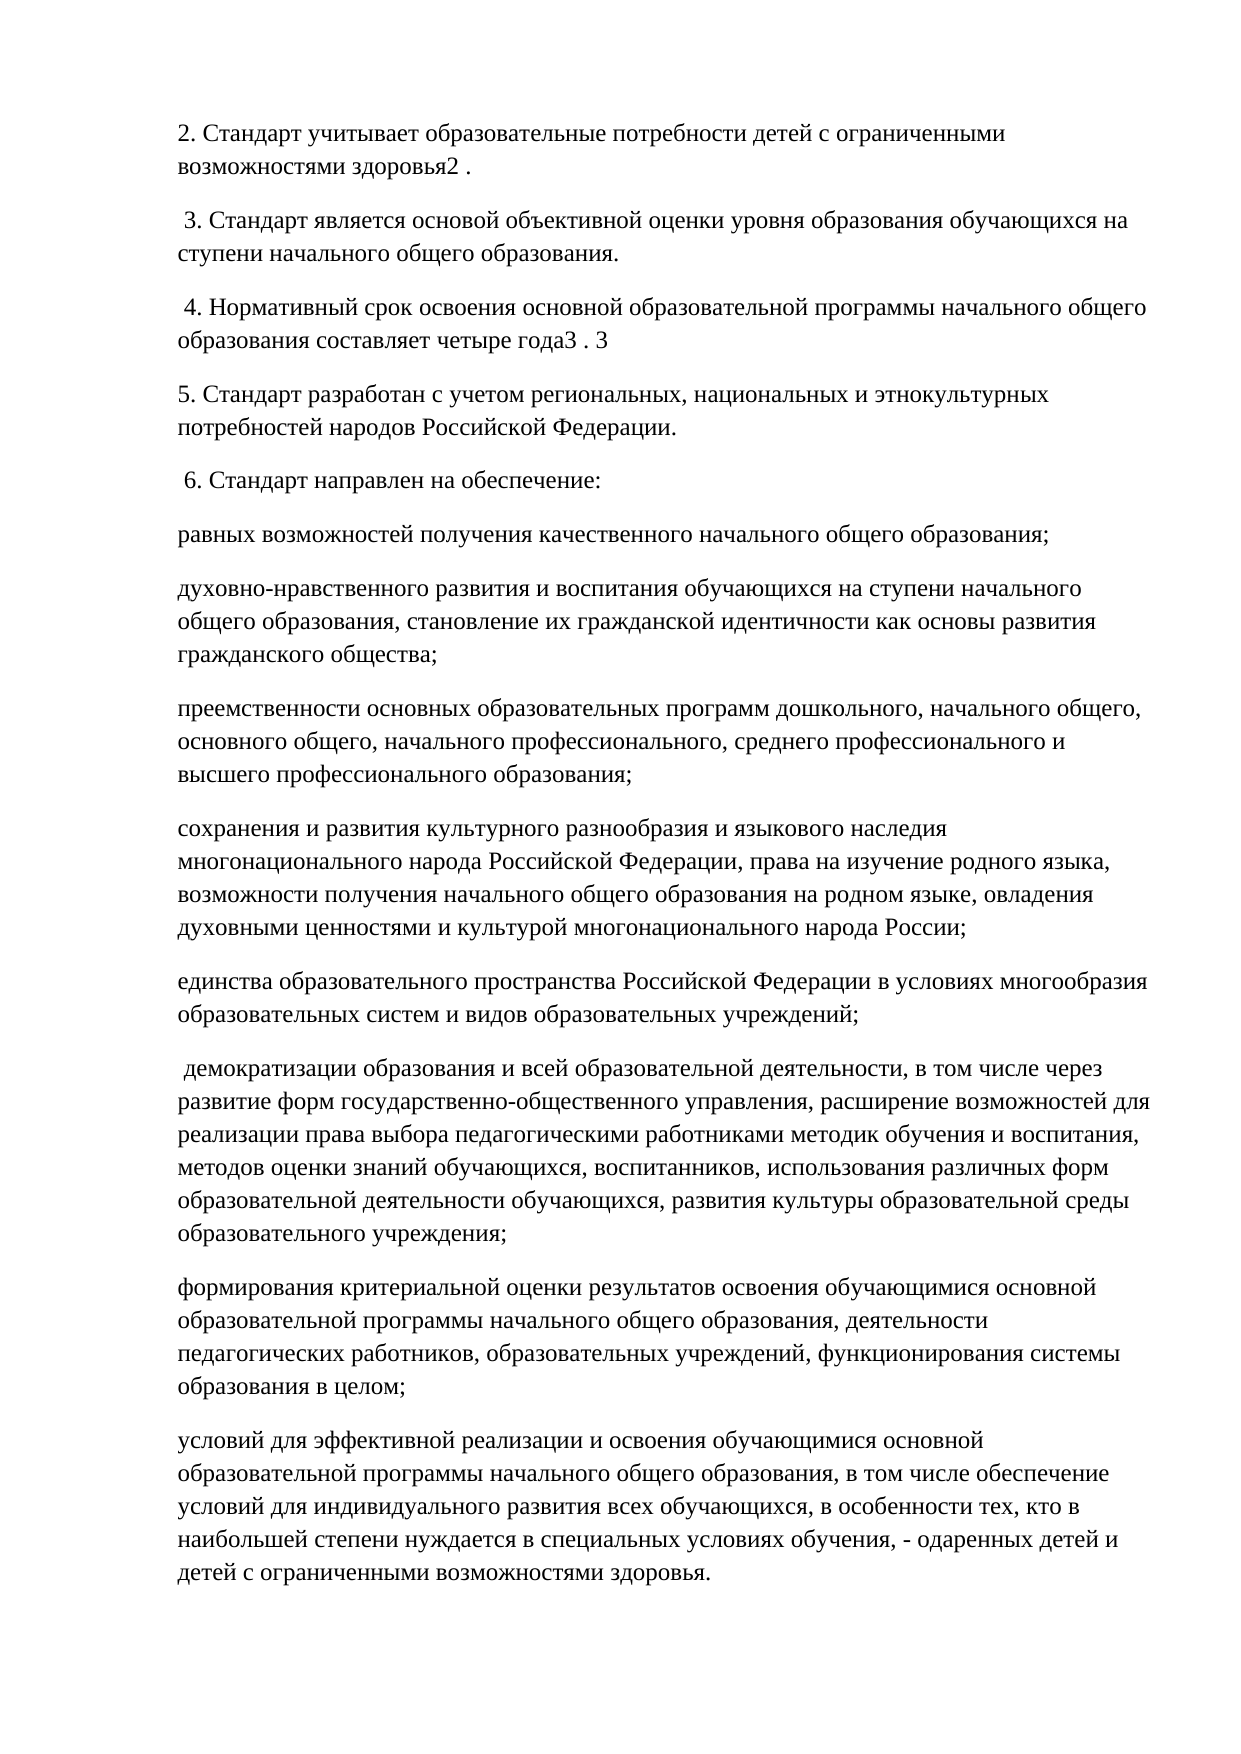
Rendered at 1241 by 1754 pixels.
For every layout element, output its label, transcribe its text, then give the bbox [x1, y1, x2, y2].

text 6. Стандарт направлен на обеспечение: [177, 466, 1152, 494]
text сохранения и развития культурного разнообразия и языкового наследия многонационального народа Российской Федерации, права на изучение родного языка, возможности получения начального общего образования на родном языке, овладения духовными ценностями и культурой многонационального народа России; [177, 813, 1152, 941]
text преемственности основных образовательных программ дошкольного, начального общего, основного общего, начального профессионального, среднего профессионального и высшего профессионального образования; [177, 693, 1152, 788]
text демократизации образования и всей образовательной деятельности, в том числе через развитие форм государственно-общественного управления, расширение возможностей для реализации права выбора педагогическими работниками методик обучения и воспитания, методов оценки знаний обучающихся, воспитанников, использования различных форм образовательной деятельности обучающихся, развития культуры образовательной среды образовательного учреждения; [177, 1053, 1152, 1247]
text формирования критериальной оценки результатов освоения обучающимися основной образовательной программы начального общего образования, деятельности педагогических работников, образовательных учреждений, функционирования системы образования в целом; [177, 1272, 1152, 1400]
text 5. Стандарт разработан с учетом региональных, национальных и этнокультурных потребностей народов Российской Федерации. [177, 379, 1152, 441]
text 4. Нормативный срок освоения основной образовательной программы начального общего образования составляет четыре года3 . 3 [177, 292, 1152, 354]
text единства образовательного пространства Российской Федерации в условиях многообразия образовательных систем и видов образовательных учреждений; [177, 966, 1152, 1028]
text условий для эффективной реализации и освоения обучающимися основной образовательной программы начального общего образования, в том числе обеспечение условий для индивидуального развития всех обучающихся, в особенности тех, кто в наибольшей степени нуждается в специальных условиях обучения, - одаренных детей и детей с ограниченными возможностями здоровья. [177, 1425, 1152, 1586]
text равных возможностей получения качественного начального общего образования; [177, 519, 1152, 548]
text 3. Стандарт является основой объективной оценки уровня образования обучающихся на ступени начального общего образования. [177, 205, 1152, 267]
text духовно-нравственного развития и воспитания обучающихся на ступени начального общего образования, становление их гражданской идентичности как основы развития гражданского общества; [177, 573, 1152, 668]
text 2. Стандарт учитывает образовательные потребности детей с ограниченными возможностями здоровья2 . [177, 118, 1152, 180]
